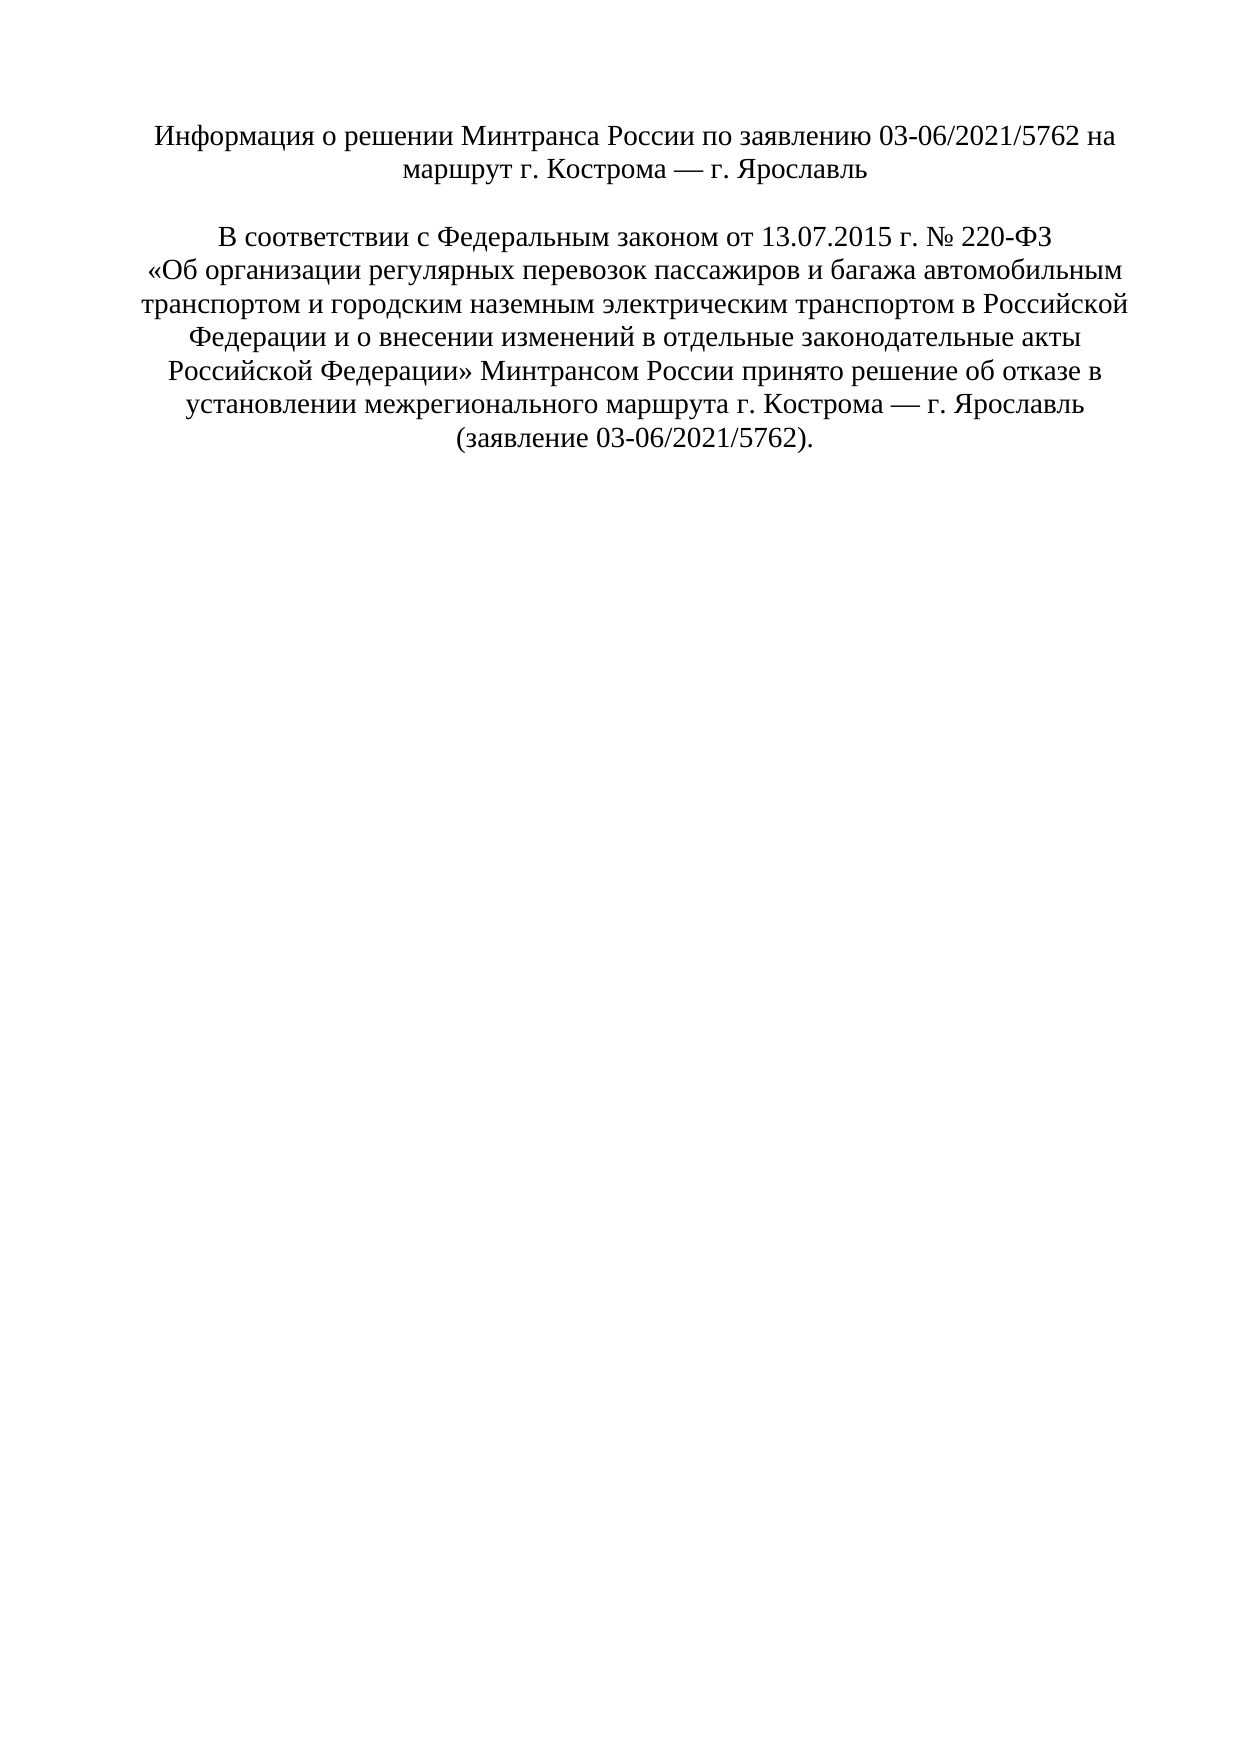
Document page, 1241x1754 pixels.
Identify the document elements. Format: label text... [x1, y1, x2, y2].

text Информация о решении Минтранса России по заявлению 03-06/2021/5762 на маршрут г. Кострома — г. Ярославль [118, 118, 1152, 185]
text В соответствии с Федеральным законом от 13.07.2015 г. № 220-ФЗ «Об организации регулярных перевозок пассажиров и багажа автомобильным транспортом и городским наземным электрическим транспортом в Российской Федерации и о внесении изменений в отдельные законодательные акты Российской Федерации» Минтрансом России принято решение об отказе в установлении межрегионального маршрута г. Кострома — г. Ярославль (заявление 03-06/2021/5762). [118, 219, 1152, 453]
